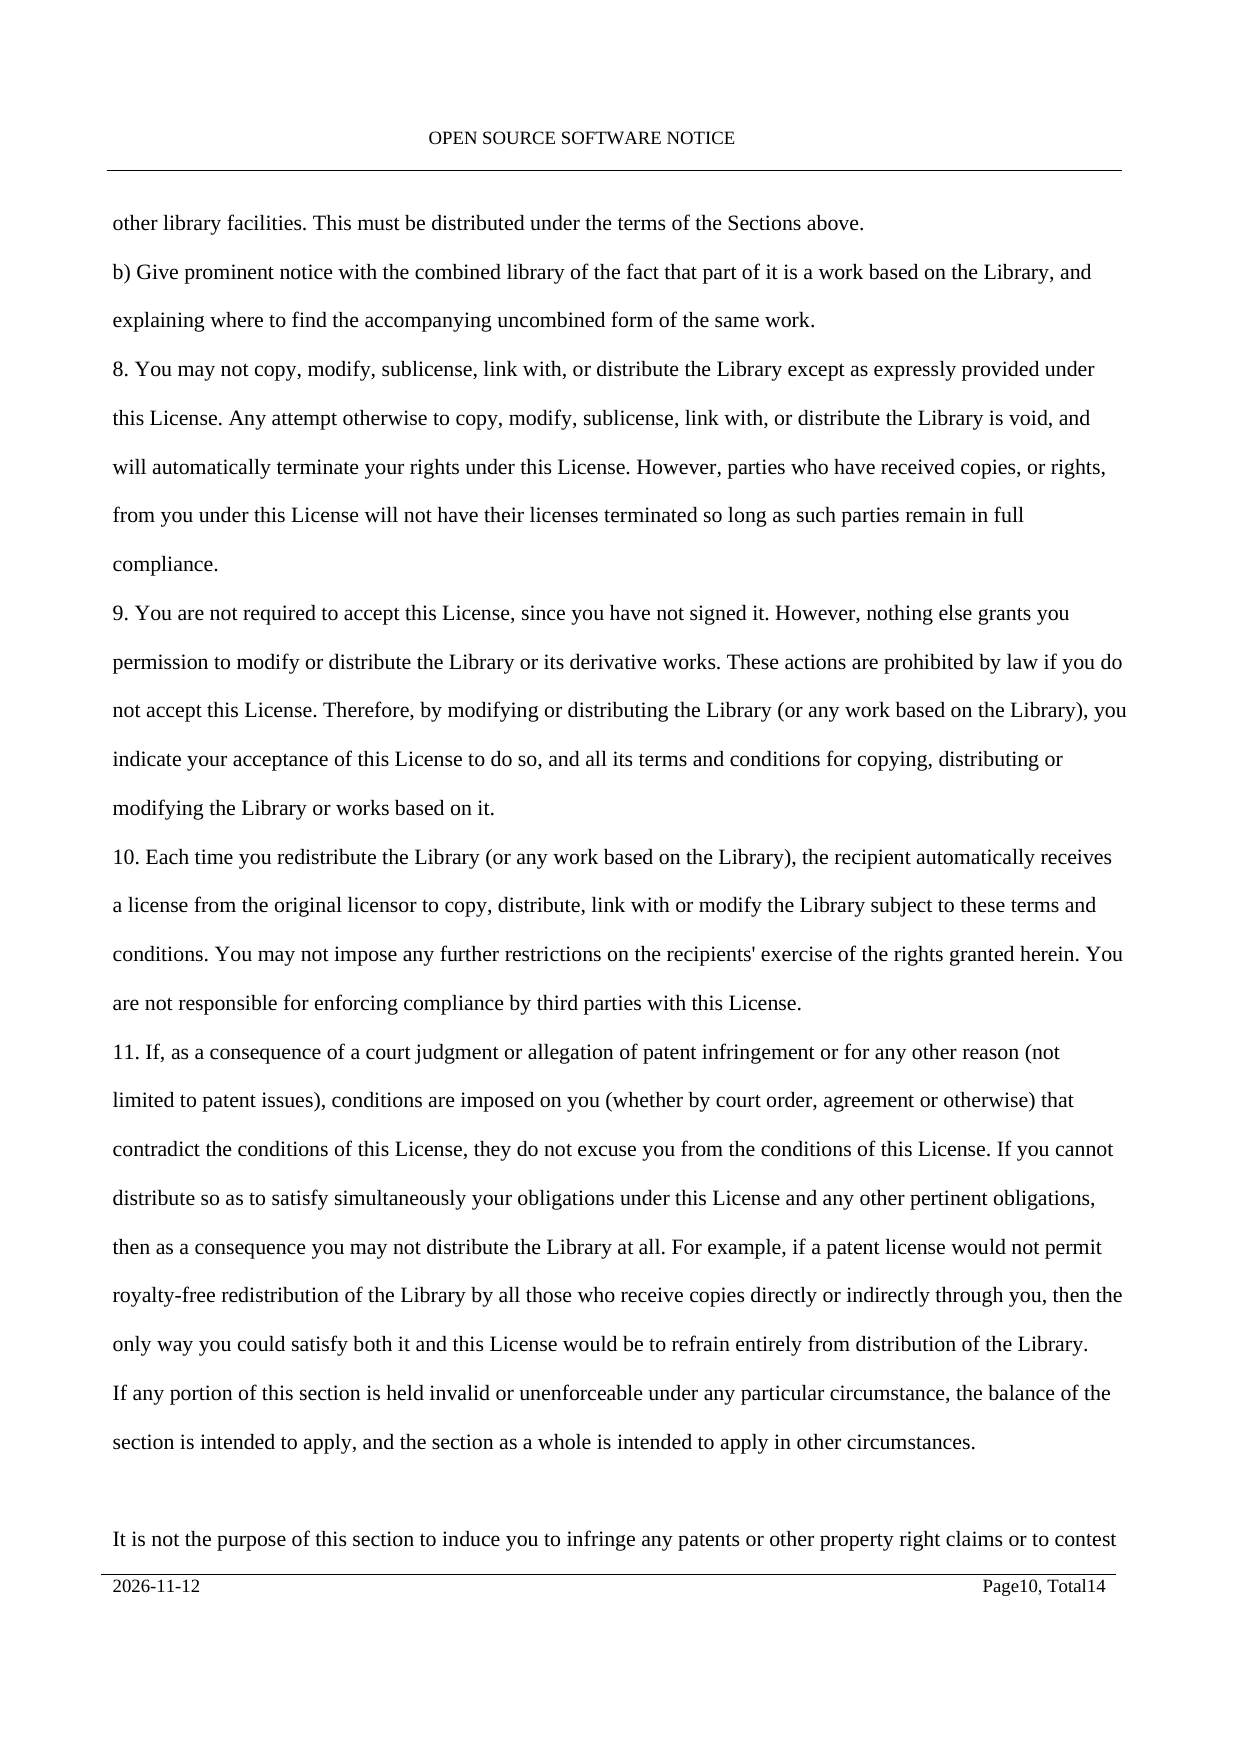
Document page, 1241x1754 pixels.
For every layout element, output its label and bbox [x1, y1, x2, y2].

text [112, 206, 1128, 1555]
